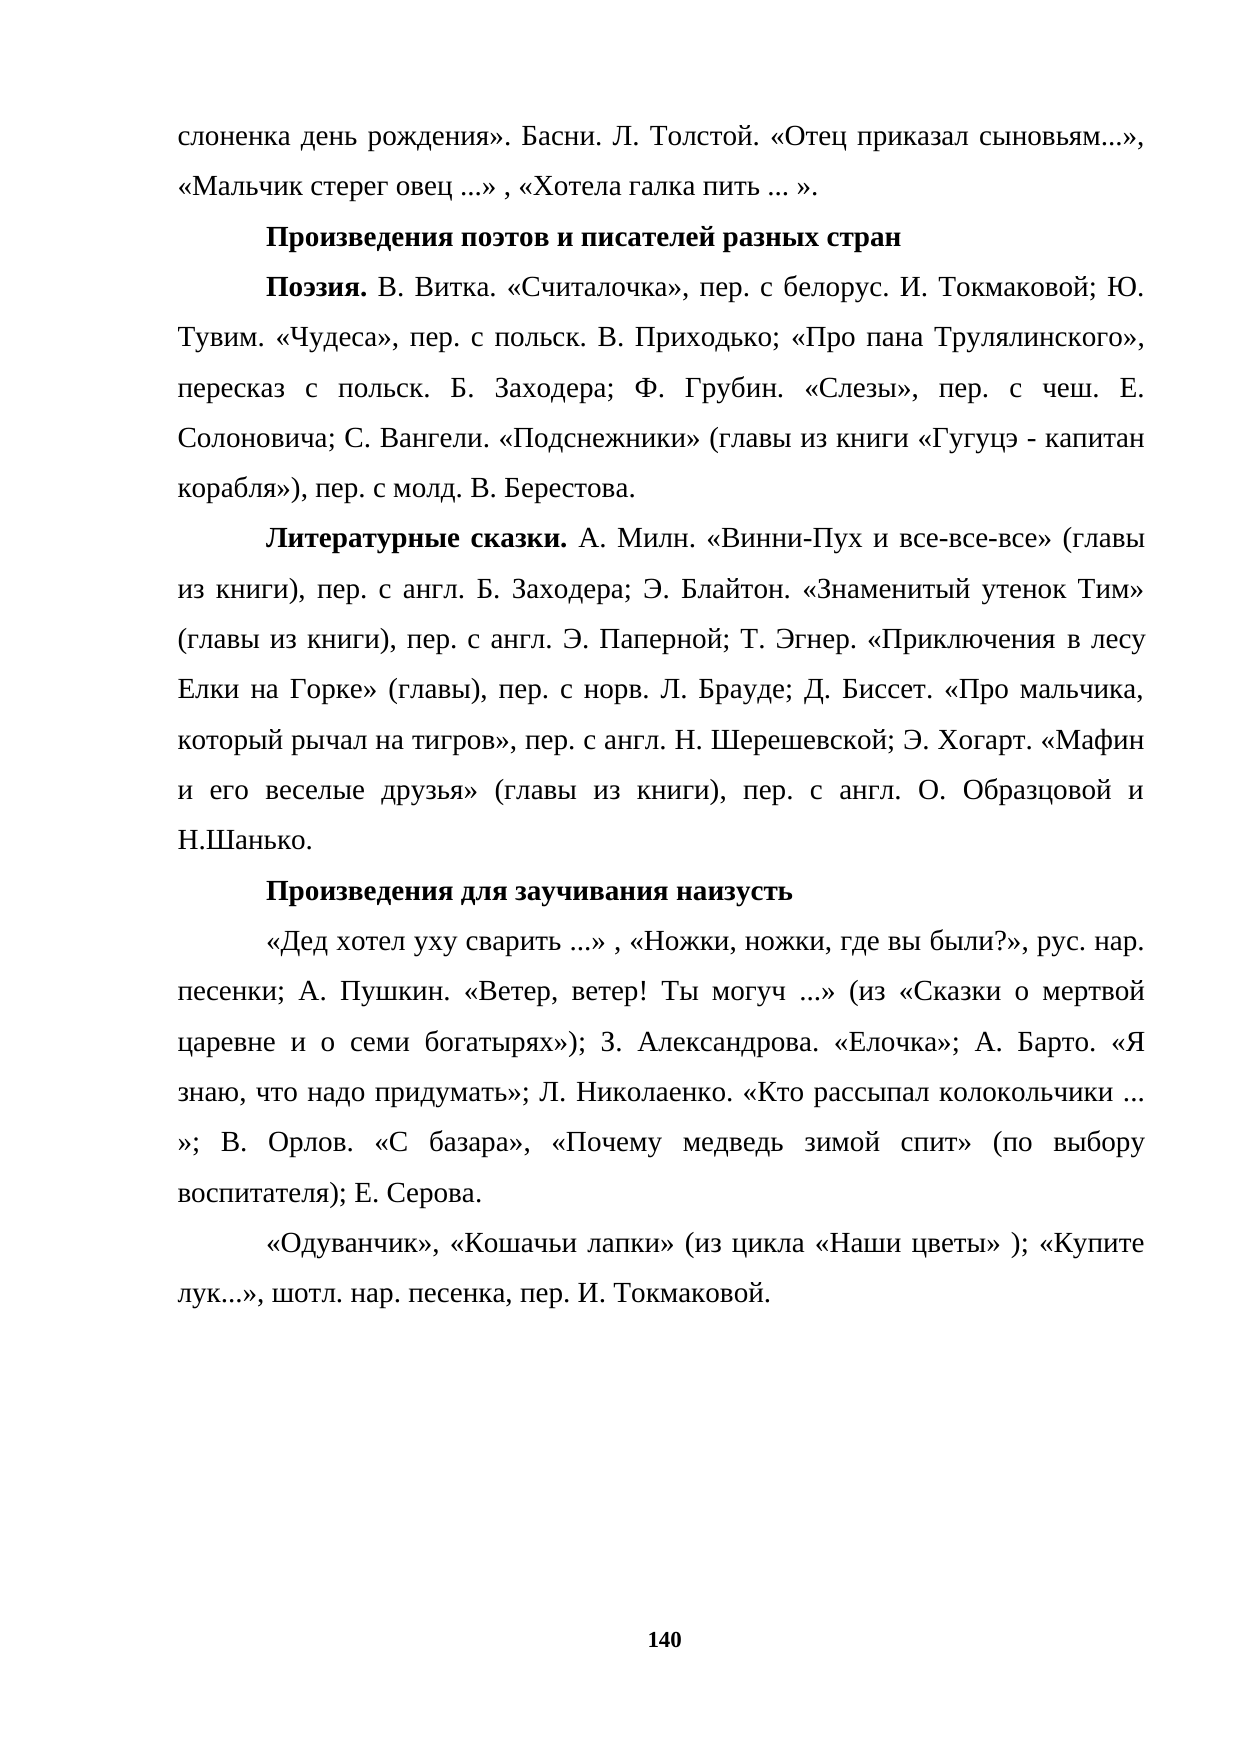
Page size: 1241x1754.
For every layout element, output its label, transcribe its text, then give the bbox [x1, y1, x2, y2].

text «Одуванчик», «Кошачьи лапки» (из цикла «Наши цветы» ); «Купите лук...», шотл. нар. песенка, пер. И. Токмаковой. [177, 1225, 1146, 1309]
text «Дед хотел уху сварить ...» , «Ножки, ножки, где вы были?», рус. нар. песенки; А. Пушкин. «Ветер, ветер! Ты могуч ...» (из «Сказки о мертвой царевне и о семи богатырях»); З. Александрова. «Елочка»; А. Барто. «Я знаю, что надо придумать»; Л. Николаенко. «Кто рассыпал колокольчики ... »; В. Орлов. «С базара», «Почему медведь зимой спит» (по выбору воспитателя); Е. Серова. [177, 923, 1146, 1208]
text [177, 118, 1146, 202]
text Литературные сказки. А. Милн. «Винни-Пух и все-все-все» (главы из книги), пер. с англ. Б. Заходера; Э. Блайтон. «Знаменитый утенок Тим» (главы из книги), пер. с англ. Э. Паперной; Т. Эгнер. «Приключения в лесу Елки на Горке» (главы), пер. с норв. Л. Брауде; Д. Биссет. «Про мальчика, который рычал на тигров», пер. с англ. Н. Шерешевской; Э. Хогарт. «Мафин и его веселые друзья» (главы из книги), пер. с англ. О. Образцовой и Н.Шанько. [177, 521, 1146, 856]
text Произведения поэтов и писателей разных стран [177, 219, 1146, 252]
text Поэзия. В. Витка. «Считалочка», пер. с белорус. И. Токмаковой; Ю. Тувим. «Чудеса», пер. с польск. В. Приходько; «Про пана Трулялинского», пересказ с польск. Б. Заходера; Ф. Грубин. «Слезы», пер. с чеш. Е. Солоновича; С. Вангели. «Подснежники» (главы из книги «Гугуцэ - капитан корабля»), пер. с молд. В. Берестова. [177, 269, 1146, 504]
text Произведения для заучивания наизусть [177, 873, 1146, 906]
